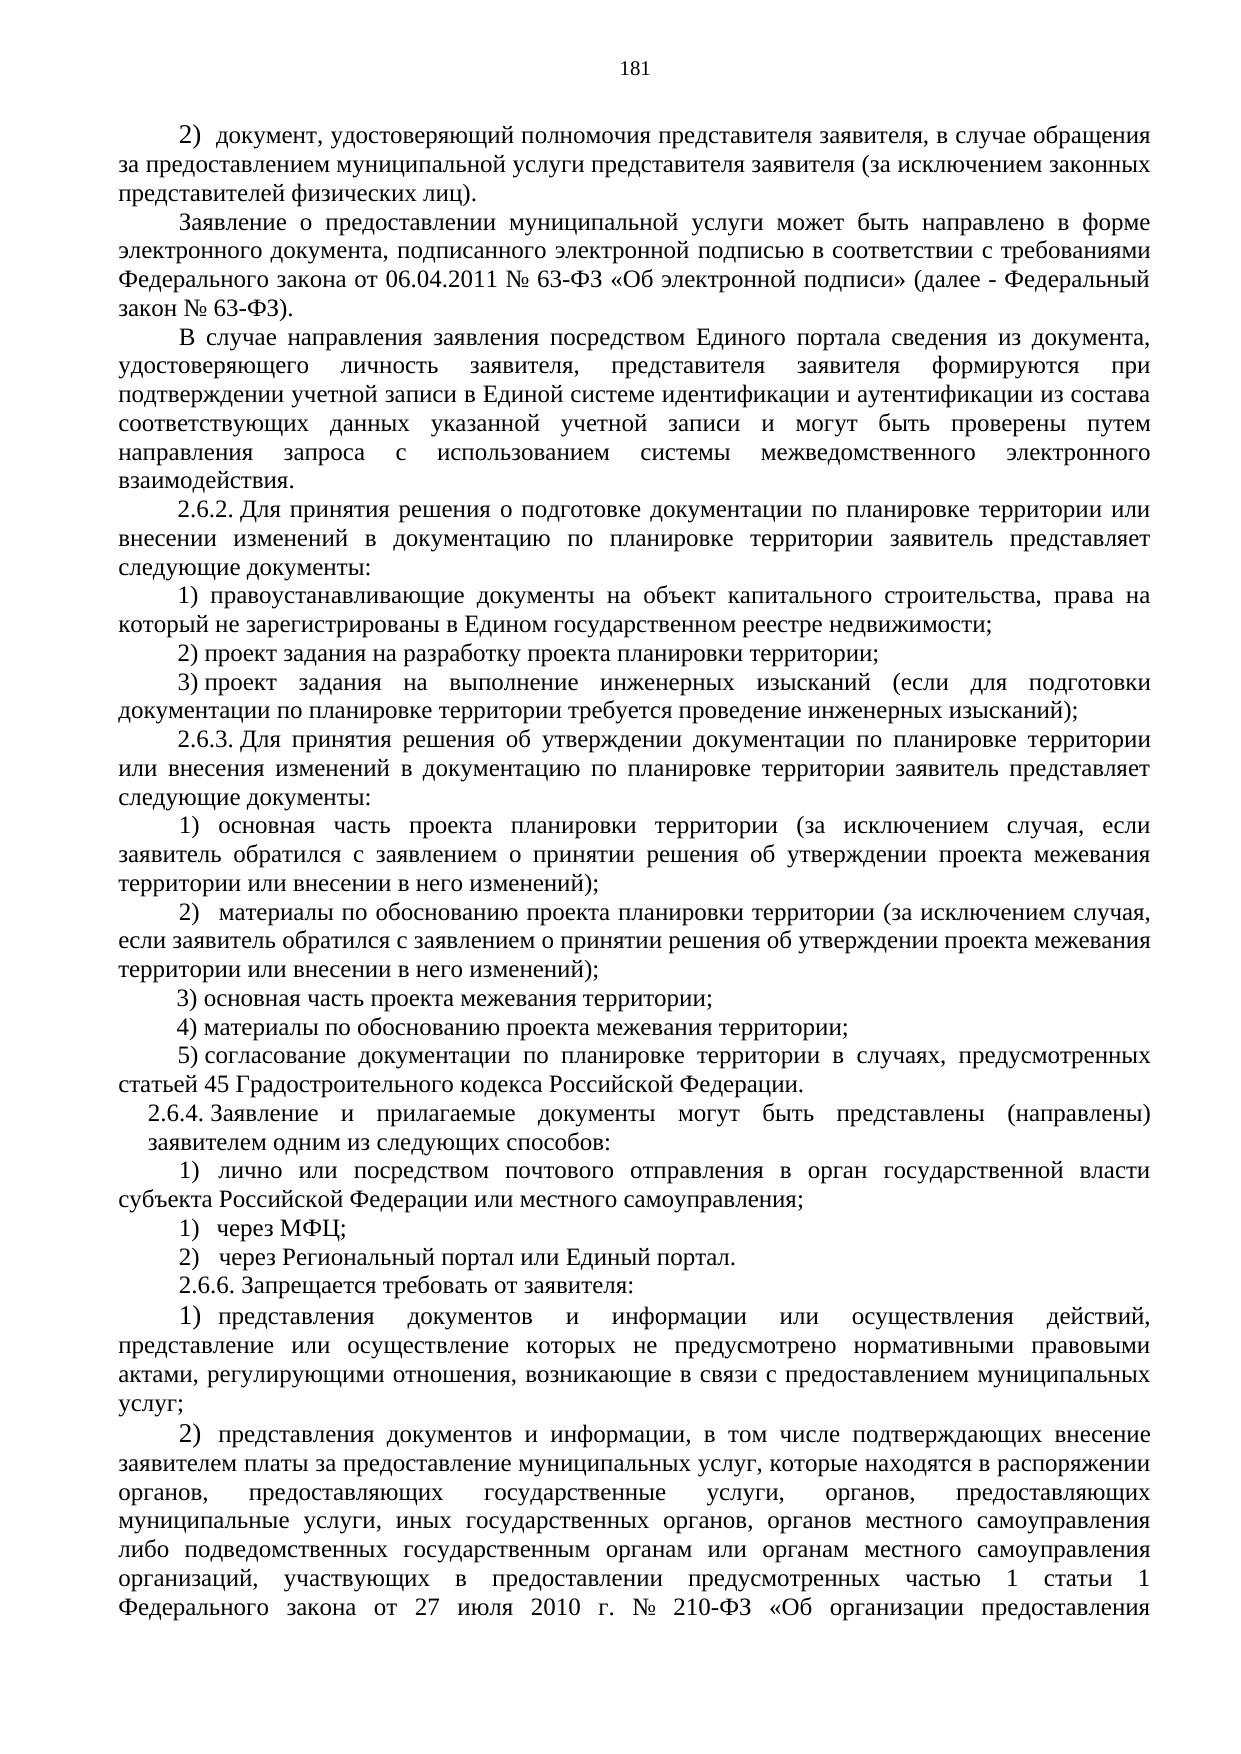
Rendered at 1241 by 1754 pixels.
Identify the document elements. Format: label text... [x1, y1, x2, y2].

text 2) проект задания на разработку проекта планировки территории; [118, 638, 1152, 667]
text 1) правоустанавливающие документы на объект капитального строительства, права на который не зарегистрированы в Едином государственном реестре недвижимости; [118, 581, 1152, 638]
list материалы по обоснованию проекта планировки территории (за исключением случая, если заявитель обратился с заявлением о принятии решения об утверждении проекта межевания территории или внесении в него изменений); [118, 897, 1152, 983]
text В случае направления заявления посредством Единого портала сведения из документа, удостоверяющего личность заявителя, представителя заявителя формируются при подтверждении учетной записи в Единой системе идентификации и аутентификации из состава соответствующих данных указанной учетной записи и могут быть проверены путем направления запроса с использованием системы межведомственного электронного взаимодействия. [118, 322, 1152, 494]
list лично или посредством почтового отправления в орган государственной власти субъекта Российской Федерации или местного самоуправления; [118, 1156, 1152, 1213]
text 2.6.3. Для принятия решения об утверждении документации по планировке территории или внесения изменений в документацию по планировке территории заявитель представляет следующие документы: [118, 724, 1152, 811]
list представления документов и информации или осуществления действий, представление или осуществление которых не предусмотрено нормативными правовыми актами, регулирующими отношения, возникающие в связи с предоставлением муниципальных услуг; [118, 1299, 1152, 1417]
list через МФЦ; [118, 1213, 1152, 1242]
list документ, удостоверяющий полномочия представителя заявителя, в случае обращения за предоставлением муниципальной услуги представителя заявителя (за исключением законных представителей физических лиц). [118, 118, 1152, 207]
text 3) проект задания на выполнение инженерных изысканий (если для подготовки документации по планировке территории требуется проведение инженерных изысканий); [118, 667, 1152, 724]
text 3) основная часть проекта межевания территории; [176, 983, 1152, 1012]
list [118, 1417, 1152, 1620]
text 5) согласование документации по планировке территории в случаях, предусмотренных статьей 45 Градостроительного кодекса Российской Федерации. [118, 1041, 1152, 1098]
text 2.6.4. Заявление и прилагаемые документы могут быть представлены (направлены) заявителем одним из следующих способов: [148, 1098, 1152, 1156]
list основная часть проекта планировки территории (за исключением случая, если заявитель обратился с заявлением о принятии решения об утверждении проекта межевания территории или внесении в него изменений); [118, 811, 1152, 897]
text 4) материалы по обоснованию проекта межевания территории; [176, 1012, 1152, 1041]
list через Региональный портал или Единый портал. [118, 1242, 1152, 1271]
text 2.6.2. Для принятия решения о подготовке документации по планировке территории или внесении изменений в документацию по планировке территории заявитель представляет следующие документы: [118, 494, 1152, 581]
text 2.6.6. Запрещается требовать от заявителя: [178, 1271, 1152, 1299]
text Заявление о предоставлении муниципальной услуги может быть направлено в форме электронного документа, подписанного электронной подписью в соответствии с требованиями Федерального закона от 06.04.2011 № 63-ФЗ «Об электронной подписи» (далее - Федеральный закон № 63-ФЗ). [118, 207, 1152, 322]
